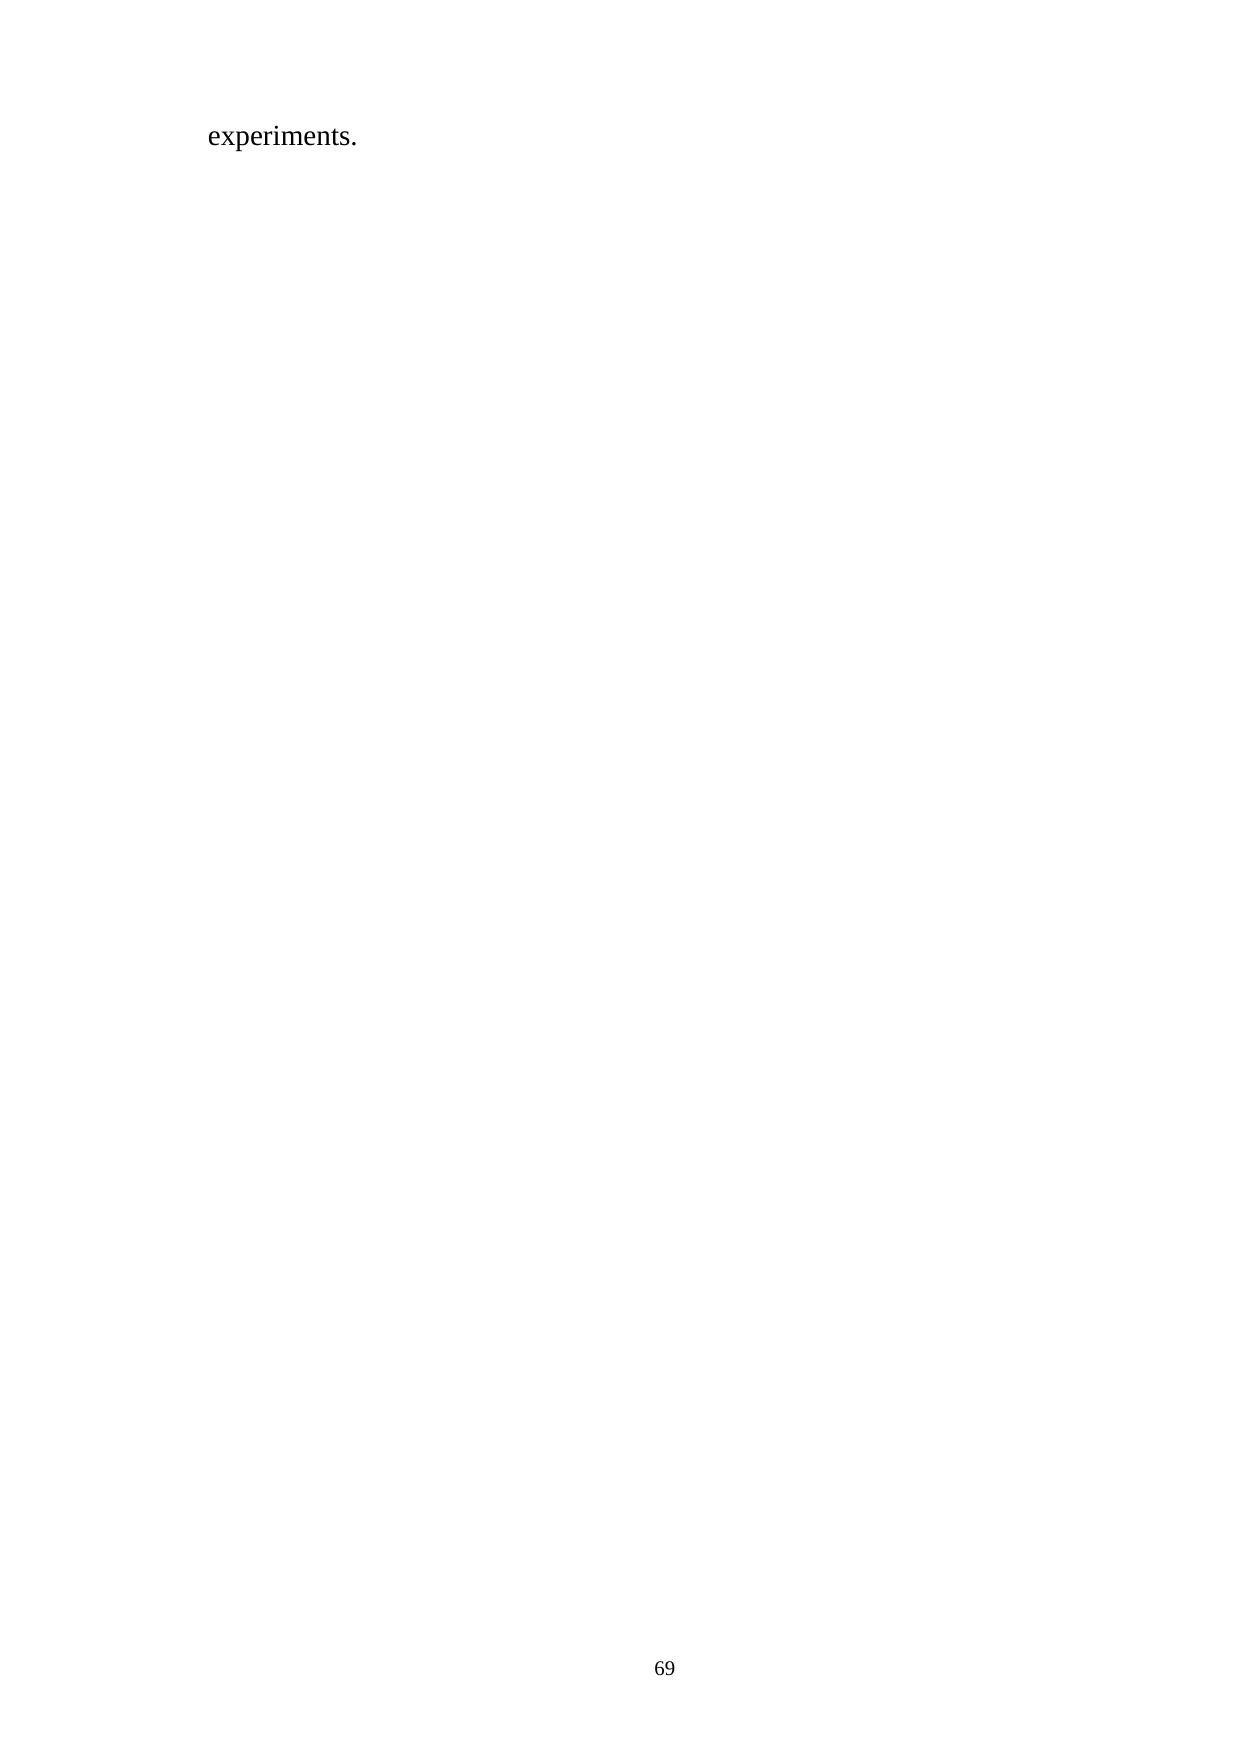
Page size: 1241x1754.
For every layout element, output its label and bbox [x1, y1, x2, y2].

list [181, 118, 1150, 152]
